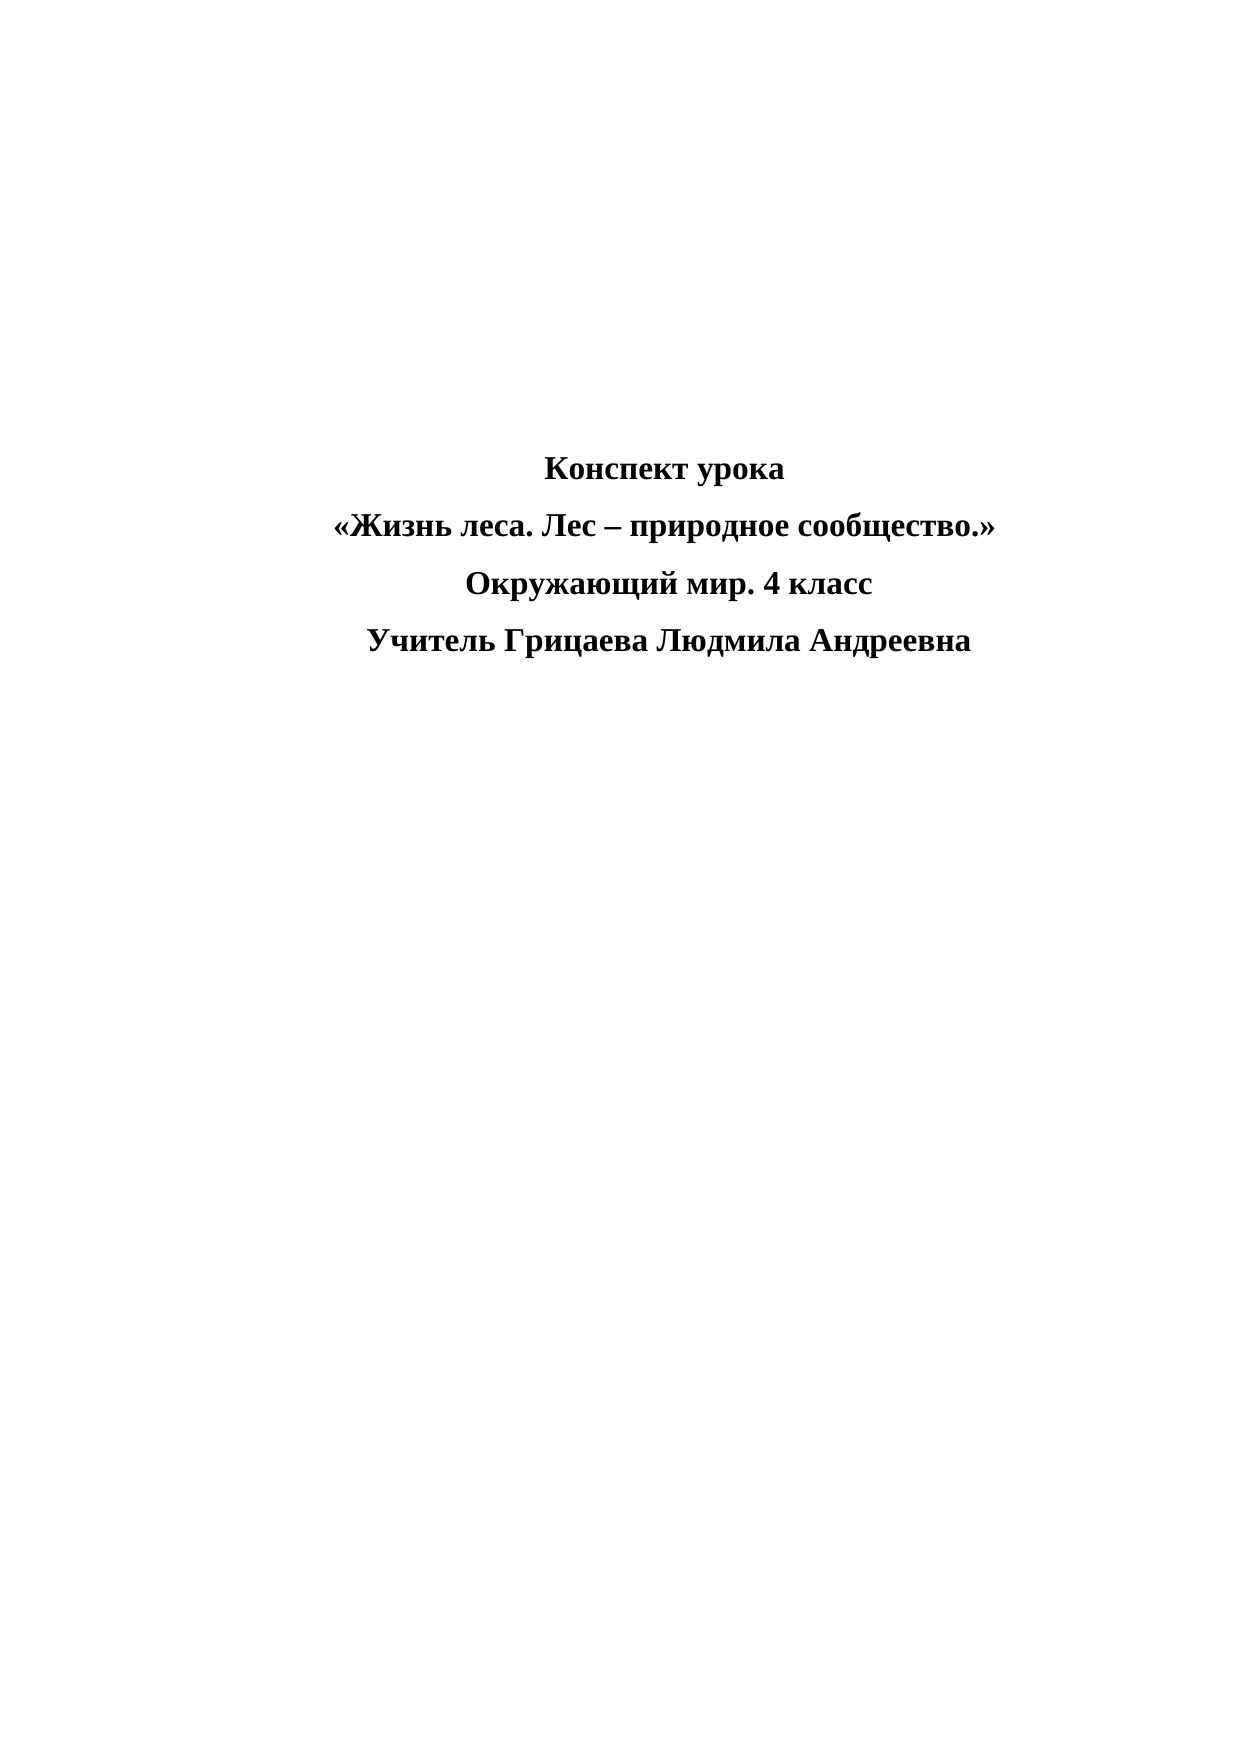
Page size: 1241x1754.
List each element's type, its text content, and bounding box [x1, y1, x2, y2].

text Конспект урока [177, 448, 1152, 486]
text Окружающий мир. 4 класс [177, 563, 1152, 601]
text «Жизнь леса. Лес – природное сообщество.» [177, 506, 1152, 544]
text Учитель Грицаева Людмила Андреевна [177, 621, 1152, 659]
